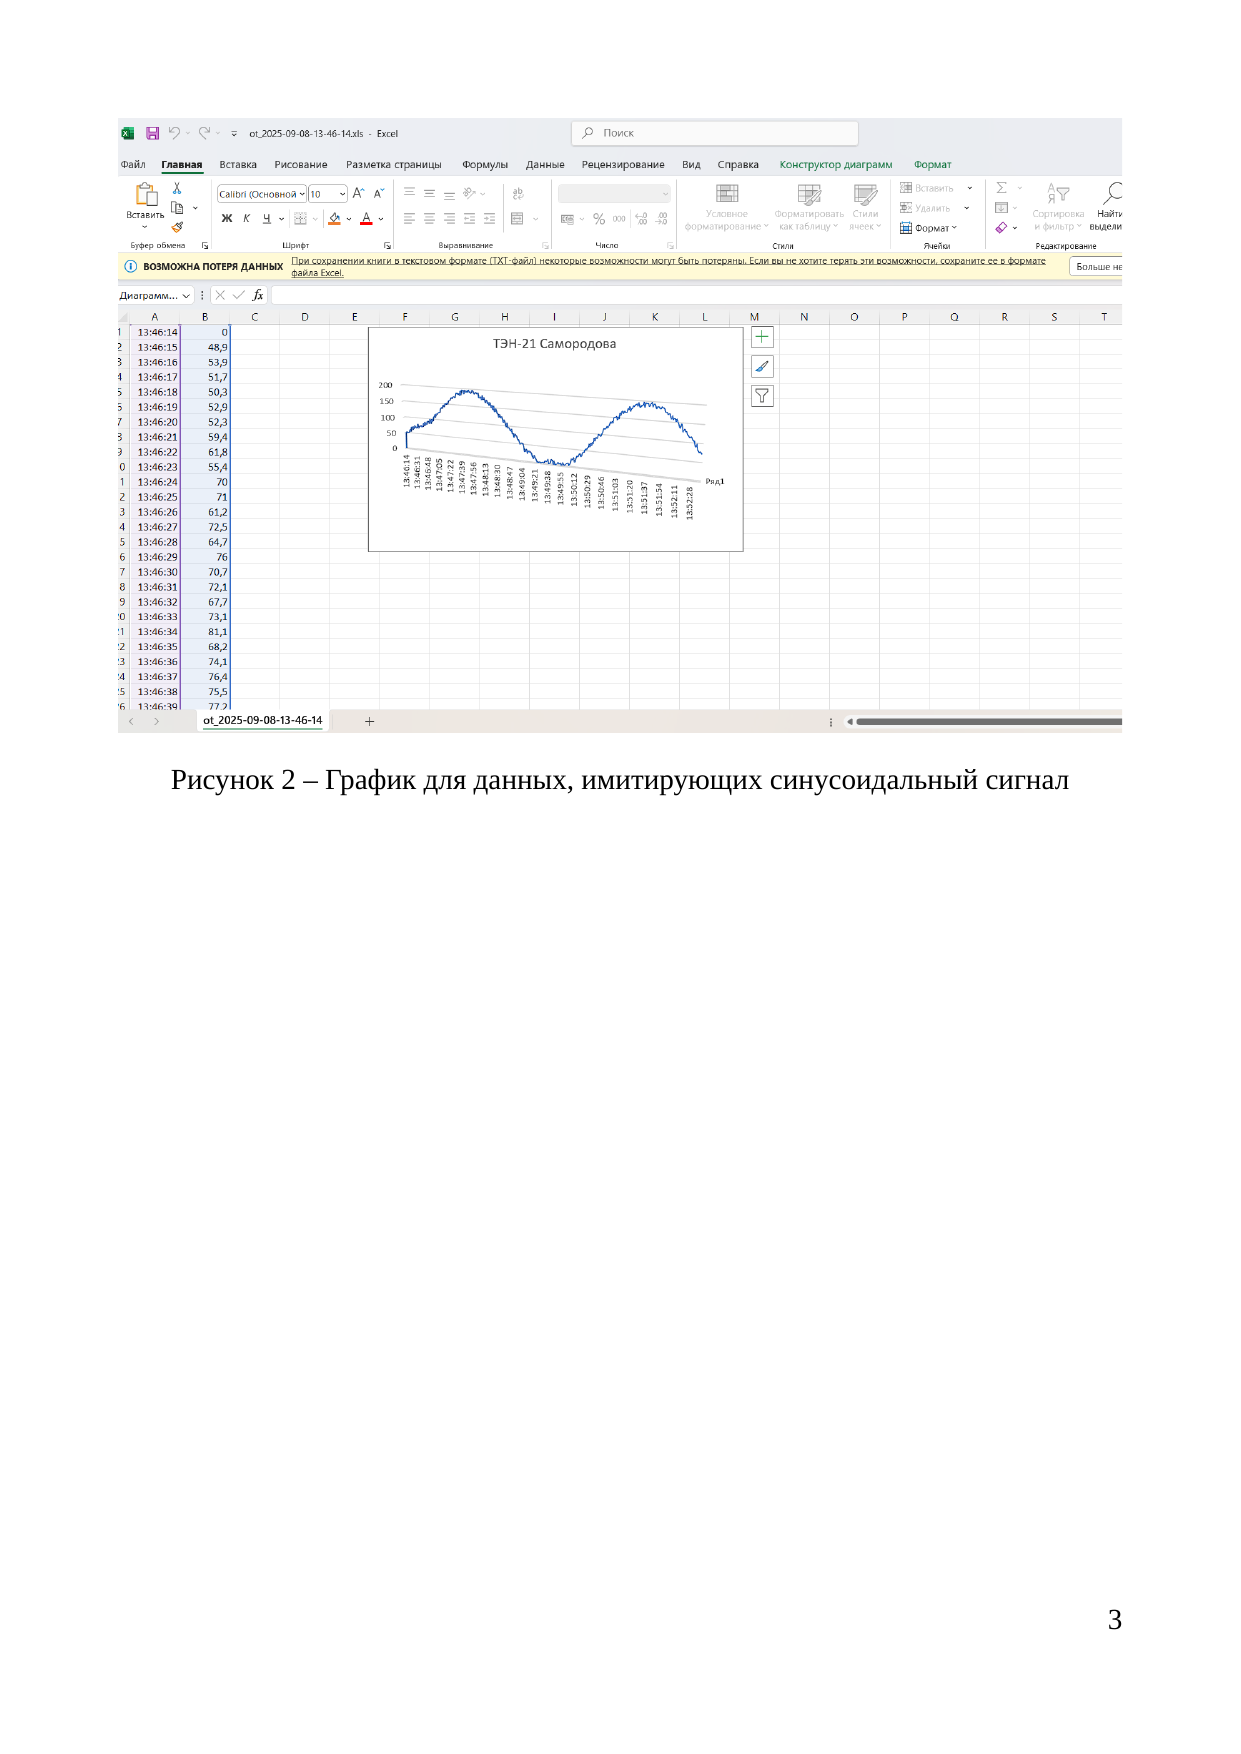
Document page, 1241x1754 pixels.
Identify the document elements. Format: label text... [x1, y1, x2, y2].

subtitle Рисунок 2 – График для данных, имитирующих синусоидальный сигнал [118, 762, 1122, 796]
picture [118, 118, 1123, 733]
